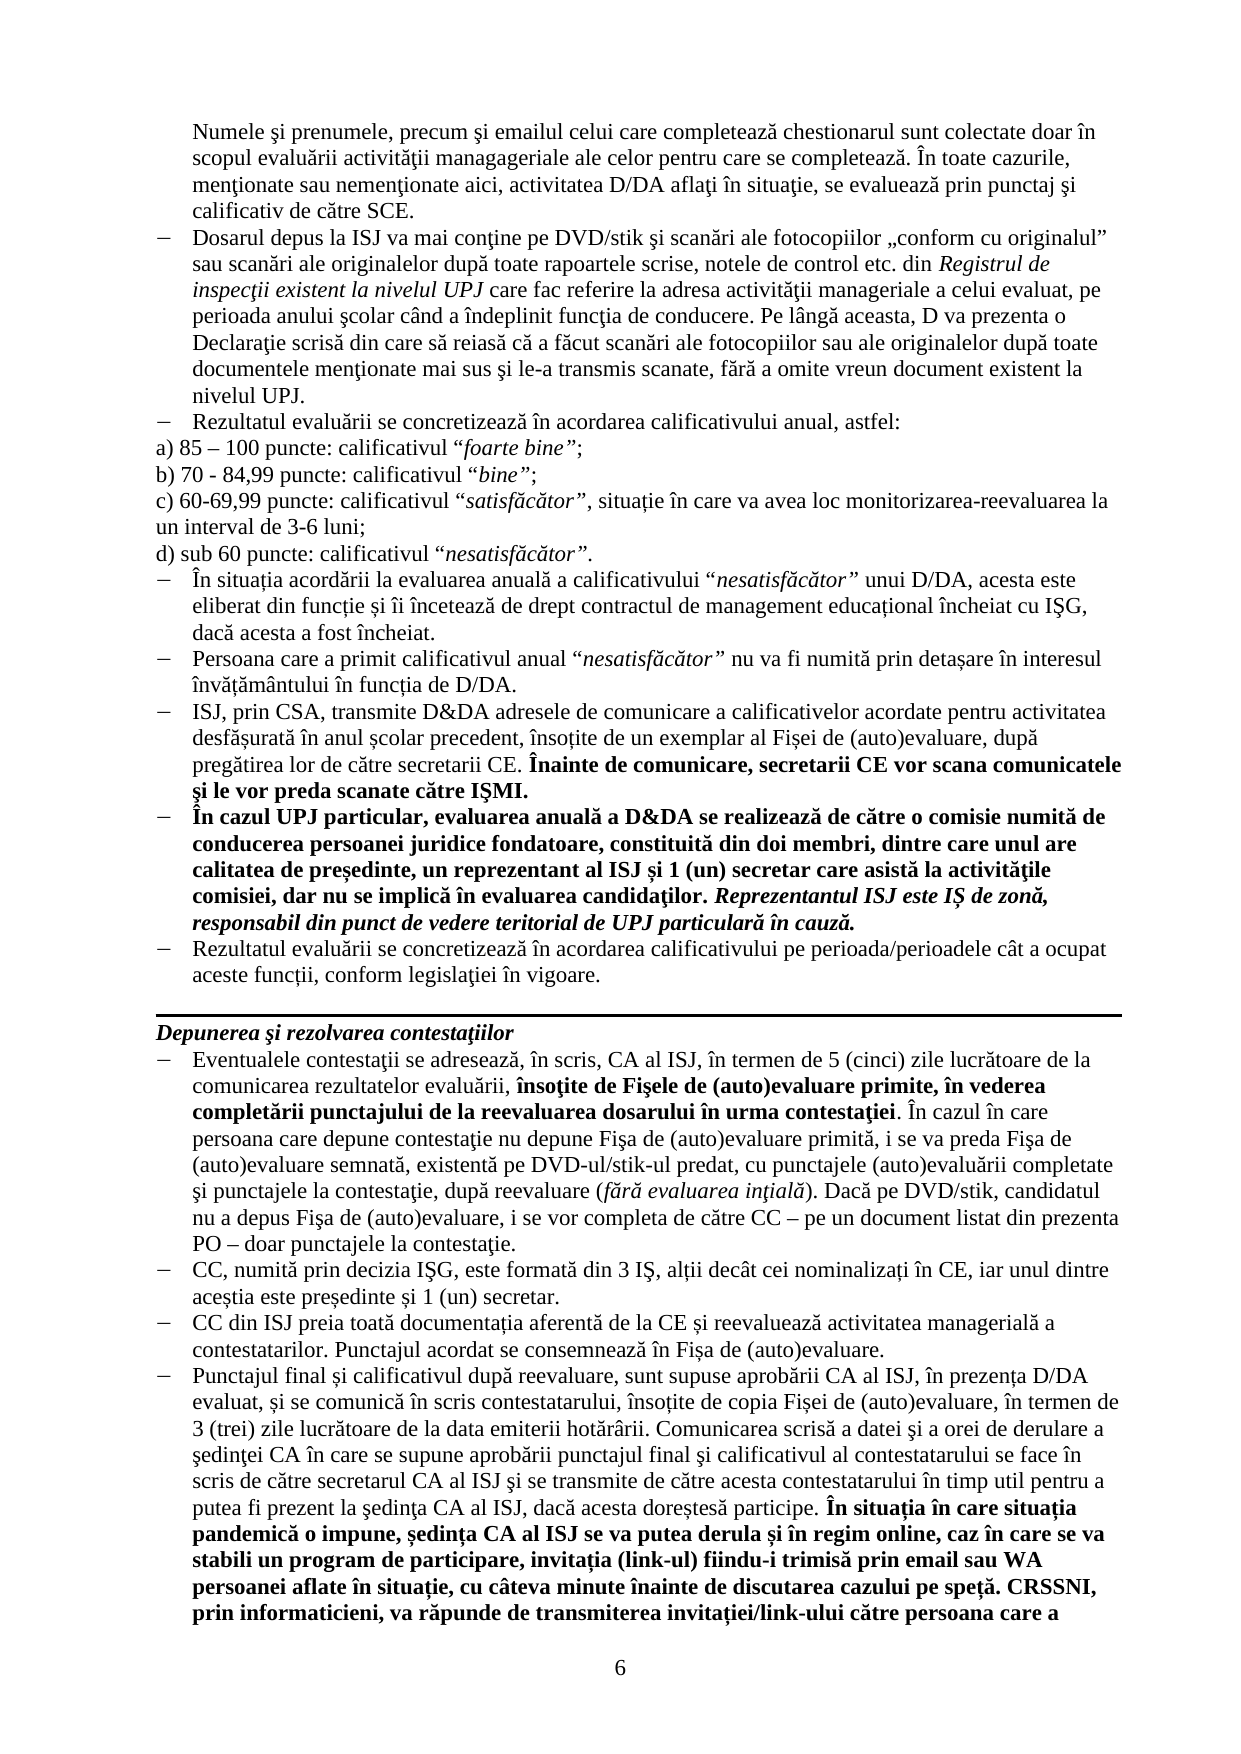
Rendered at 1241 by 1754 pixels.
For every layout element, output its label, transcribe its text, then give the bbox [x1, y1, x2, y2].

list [154, 1362, 1122, 1626]
list CC, numită prin decizia IŞG, este formată din 3 IŞ, alții decât cei nominalizați în CE, iar unul dintre aceștia este președinte și 1 (un) secretar. [154, 1257, 1122, 1309]
text Depunerea şi rezolvarea contestaţiilor [156, 1017, 1122, 1046]
list ISJ, prin CSA, transmite D&DA adresele de comunicare a calificativelor acordate pentru activitatea desfășurată în anul școlar precedent, însoțite de un exemplar al Fișei de (auto)evaluare, după pregătirea lor de către secretarii CE. Înainte de comunicare, secretarii CE vor scana comunicatele şi le vor preda scanate către IŞMI. [154, 698, 1122, 803]
text d) sub 60 puncte: calificativul “nesatisfăcător”. [156, 540, 1122, 566]
text c) 60-69,99 puncte: calificativul “satisfăcător”, situație în care va avea loc monitorizarea-reevaluarea la un interval de 3-6 luni; [156, 487, 1122, 540]
list Rezultatul evaluării se concretizează în acordarea calificativului anual, astfel: [154, 408, 1122, 434]
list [154, 118, 1122, 223]
list Dosarul depus la ISJ va mai conţine pe DVD/stik şi scanări ale fotocopiilor „conform cu originalul” sau scanări ale originalelor după toate rapoartele scrise, notele de control etc. din Registrul de inspecţii existent la nivelul UPJ care fac referire la adresa activităţii manageriale a celui evaluat, pe perioada anului şcolar când a îndeplinit funcţia de conducere. Pe lângă aceasta, D va prezenta o Declaraţie scrisă din care să reiasă că a făcut scanări ale fotocopiilor sau ale originalelor după toate documentele menţionate mai sus şi le-a transmis scanate, fără a omite vreun document existent la nivelul UPJ. [154, 223, 1122, 408]
list CC din ISJ preia toată documentația aferentă de la CE și reevaluează activitatea managerială a contestatarilor. Punctajul acordat se consemnează în Fișa de (auto)evaluare. [154, 1309, 1122, 1362]
list În cazul UPJ particular, evaluarea anuală a D&DA se realizează de către o comisie numită de conducerea persoanei juridice fondatoare, constituită din doi membri, dintre care unul are calitatea de președinte, un reprezentant al ISJ și 1 (un) secretar care asistă la activităţile comisiei, dar nu se implică în evaluarea candidaţilor. Reprezentantul ISJ este IȘ de zonă, responsabil din punct de vedere teritorial de UPJ particulară în cauză. [154, 803, 1122, 935]
text b) 70 - 84,99 puncte: calificativul “bine”; [156, 461, 1122, 487]
list Persoana care a primit calificativul anual “nesatisfăcător” nu va fi numită prin detașare în interesul învățământului în funcția de D/DA. [154, 645, 1122, 698]
list Eventualele contestaţii se adresează, în scris, CA al ISJ, în termen de 5 (cinci) zile lucrătoare de la comunicarea rezultatelor evaluării, însoţite de Fişele de (auto)evaluare primite, în vederea completării punctajului de la reevaluarea dosarului în urma contestaţiei. În cazul în care persoana care depune contestaţie nu depune Fişa de (auto)evaluare primită, i se va preda Fişa de (auto)evaluare semnată, existentă pe DVD-ul/stik-ul predat, cu punctajele (auto)evaluării completate şi punctajele la contestaţie, după reevaluare (fără evaluarea inţială). Dacă pe DVD/stik, candidatul nu a depus Fişa de (auto)evaluare, i se vor completa de către CC – pe un document listat din prezenta PO – doar punctajele la contestaţie. [154, 1046, 1122, 1257]
list Rezultatul evaluării se concretizează în acordarea calificativului pe perioada/perioadele cât a ocupat aceste funcții, conform legislaţiei în vigoare. [154, 935, 1122, 988]
text a) 85 – 100 puncte: calificativul “foarte bine”; [156, 434, 1122, 461]
list În situația acordării la evaluarea anuală a calificativului “nesatisfăcător” unui D/DA, acesta este eliberat din funcție și îi încetează de drept contractul de management educațional încheiat cu IŞG, dacă acesta a fost încheiat. [154, 566, 1122, 645]
